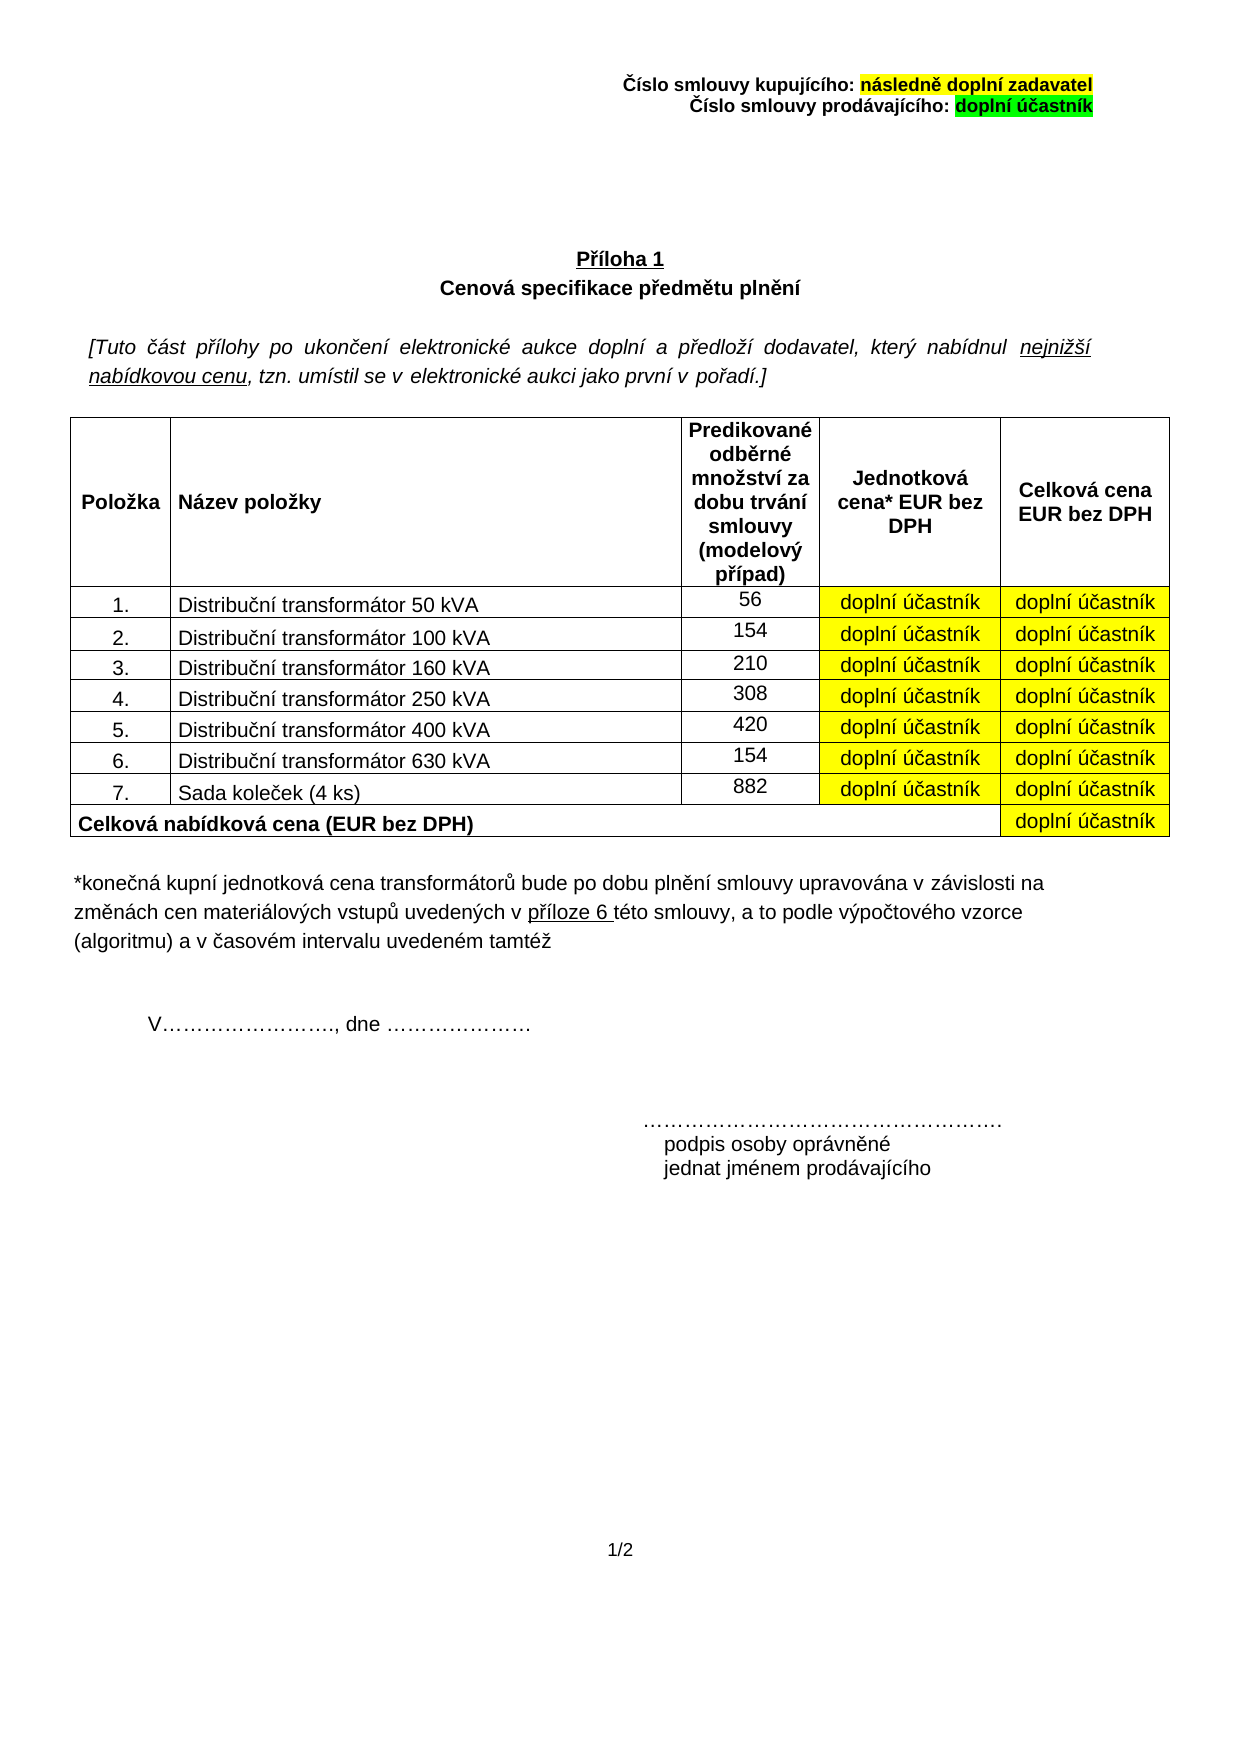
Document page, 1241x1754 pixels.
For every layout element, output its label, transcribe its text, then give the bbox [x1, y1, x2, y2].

table_cell 420 [682, 712, 819, 742]
table_cell doplní účastník [1001, 618, 1169, 650]
table_cell Distribuční transformátor 400 kVA [171, 712, 681, 742]
text Cenová specifikace předmětu plnění [148, 271, 1093, 300]
table_cell doplní účastník [820, 712, 1000, 742]
table_cell doplní účastník [820, 774, 1000, 804]
text [Tuto část přílohy po ukončení elektronické aukce doplní a předloží dodavatel, který nabídnul nejnižší nabídkovou cenu, tzn. umístil se v elektronické aukci jako první v pořadí.] [88, 329, 1093, 388]
table_header Jednotková cena* EUR bez DPH [820, 418, 1000, 586]
table_cell Distribuční transformátor 160 kVA [171, 651, 681, 679]
text ……………………………………………. [148, 1107, 1093, 1131]
table_cell Distribuční transformátor 630 kVA [171, 743, 681, 773]
table_cell doplní účastník [1001, 805, 1169, 836]
table_cell 5. [71, 712, 170, 742]
table_cell doplní účastník [1001, 587, 1169, 617]
table_cell doplní účastník [820, 587, 1000, 617]
table_cell 882 [682, 774, 819, 804]
table_header Celková cena EUR bez DPH [1001, 418, 1169, 586]
table_cell 154 [682, 743, 819, 773]
table_cell 3. [71, 651, 170, 679]
table_cell 56 [682, 587, 819, 617]
table_cell doplní účastník [1001, 680, 1169, 711]
table_cell doplní účastník [1001, 774, 1169, 804]
text podpis osoby oprávněné [298, 1131, 1093, 1155]
table_cell Distribuční transformátor 250 kVA [171, 680, 681, 711]
table_header Položka [71, 418, 170, 586]
table_cell doplní účastník [1001, 743, 1169, 773]
table_cell 308 [682, 680, 819, 711]
table_cell doplní účastník [820, 618, 1000, 650]
table_cell 4. [71, 680, 170, 711]
table_cell 2. [71, 618, 170, 650]
table_cell doplní účastník [1001, 712, 1169, 742]
table_cell 154 [682, 618, 819, 650]
table_header Název položky [171, 418, 681, 586]
table_cell Celková nabídková cena (EUR bez DPH) [71, 805, 1000, 836]
text Příloha 1 [148, 242, 1093, 271]
table_cell 7. [71, 774, 170, 804]
table_cell doplní účastník [820, 651, 1000, 679]
table_cell Distribuční transformátor 50 kVA [171, 587, 681, 617]
table_cell doplní účastník [820, 743, 1000, 773]
text *konečná kupní jednotková cena transformátorů bude po dobu plnění smlouvy upravována v závislosti na změnách cen materiálových vstupů uvedených v příloze 6 této smlouvy, a to podle výpočtového vzorce (algoritmu) a v časovém intervalu uvedeném tamtéž [74, 866, 1093, 953]
table_cell Sada koleček (4 ks) [171, 774, 681, 804]
text jednat jménem prodávajícího [589, 1155, 1093, 1179]
table_cell doplní účastník [820, 680, 1000, 711]
table_cell Distribuční transformátor 100 kVA [171, 618, 681, 650]
table_header Predikované odběrné množství za dobu trvání smlouvy (modelový případ) [682, 418, 819, 586]
text V……………………., dne ………………… [148, 1012, 1093, 1036]
table_cell doplní účastník [1001, 651, 1169, 679]
table_cell 6. [71, 743, 170, 773]
table_cell 1. [71, 587, 170, 617]
table_cell 210 [682, 651, 819, 679]
